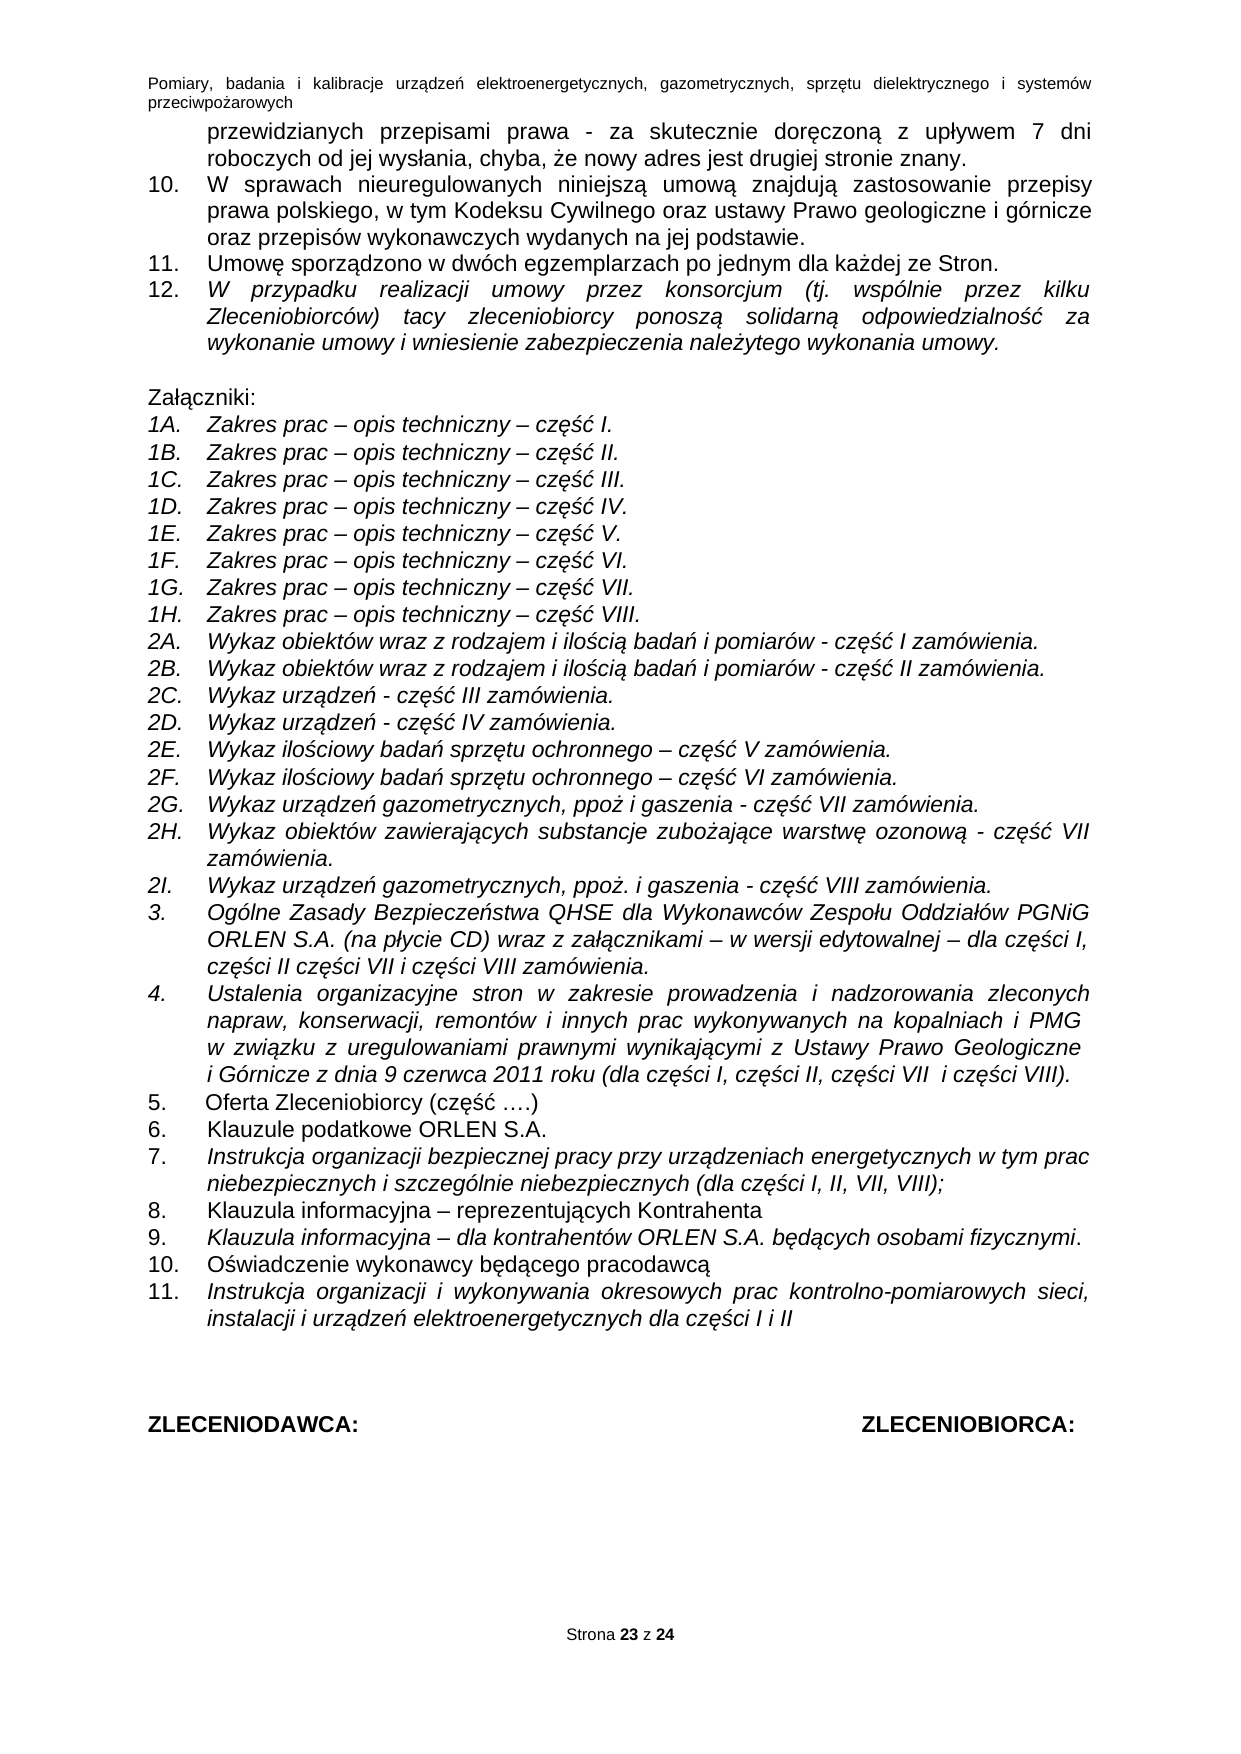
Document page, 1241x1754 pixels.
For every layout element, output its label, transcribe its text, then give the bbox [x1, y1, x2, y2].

text 2E. Wykaz ilościowy badań sprzętu ochronnego – część V zamówienia. [148, 736, 1092, 763]
text 1H. Zakres prac – opis techniczny – część VIII. [148, 601, 1092, 628]
text 8. Klauzula informacyjna – reprezentujących Kontrahenta [148, 1197, 1092, 1224]
text 10. Oświadczenie wykonawcy będącego pracodawcą [148, 1251, 1092, 1278]
list Umowę sporządzono w dwóch egzemplarzach po jednym dla każdej ze Stron. [148, 250, 1092, 276]
text 2F. Wykaz ilościowy badań sprzętu ochronnego – część VI zamówienia. [148, 763, 1092, 790]
text 3. Ogólne Zasady Bezpieczeństwa QHSE dla Wykonawców Zespołu Oddziałów PGNiG ORLEN S.A. (na płycie CD) wraz z załącznikami – w wersji edytowalnej – dla części I, części II części VII i części VIII zamówienia. [148, 899, 1092, 980]
list W sprawach nieuregulowanych niniejszą umową znajdują zastosowanie przepisy prawa polskiego, w tym Kodeksu Cywilnego oraz ustawy Prawo geologiczne i górnicze oraz przepisów wykonawczych wydanych na jej podstawie. [148, 171, 1092, 250]
text 9. Klauzula informacyjna – dla kontrahentów ORLEN S.A. będących osobami fizycznymi. [148, 1224, 1092, 1251]
text 1G. Zakres prac – opis techniczny – część VII. [148, 574, 1092, 601]
list W przypadku realizacji umowy przez konsorcjum (tj. wspólnie przez kilku Zleceniobiorców) tacy zleceniobiorcy ponoszą solidarną odpowiedzialność za wykonanie umowy i wniesienie zabezpieczenia należytego wykonania umowy. [148, 276, 1092, 355]
text ZLECENIODAWCA: ZLECENIOBIORCA: [148, 1411, 1092, 1437]
text 1B. Zakres prac – opis techniczny – część II. [148, 438, 1092, 465]
text 7. Instrukcja organizacji bezpiecznej pracy przy urządzeniach energetycznych w tym prac niebezpiecznych i szczególnie niebezpiecznych (dla części I, II, VII, VIII); [148, 1142, 1092, 1197]
text 4. Ustalenia organizacyjne stron w zakresie prowadzenia i nadzorowania zleconych napraw, konserwacji, remontów i innych prac wykonywanych na kopalniach i PMG w związku z uregulowaniami prawnymi wynikającymi z Ustawy Prawo Geologiczne i Górnicze z dnia 9 czerwca 2011 roku (dla części I, części II, części VII i części VIII). [148, 980, 1092, 1088]
text 2I. Wykaz urządzeń gazometrycznych, ppoż. i gaszenia - część VIII zamówienia. [148, 872, 1092, 899]
text 2B. Wykaz obiektów wraz z rodzajem i ilością badań i pomiarów - część II zamówienia. [148, 655, 1092, 682]
text Załączniki: [148, 384, 1092, 411]
text 1A. Zakres prac – opis techniczny – część I. [148, 411, 1092, 438]
text 1D. Zakres prac – opis techniczny – część IV. [148, 492, 1092, 519]
text 11. Instrukcja organizacji i wykonywania okresowych prac kontrolno-pomiarowych sieci, instalacji i urządzeń elektroenergetycznych dla części I i II [148, 1278, 1092, 1332]
text 1C. Zakres prac – opis techniczny – część III. [148, 465, 1092, 492]
text 5. Oferta Zleceniobiorcy (część ….) [148, 1088, 1092, 1115]
text 2C. Wykaz urządzeń - część III zamówienia. [148, 682, 1092, 709]
text 1E. Zakres prac – opis techniczny – część V. [148, 519, 1092, 547]
text 2D. Wykaz urządzeń - część IV zamówienia. [148, 709, 1092, 736]
text 2H. Wykaz obiektów zawierających substancje zubożające warstwę ozonową - część VII zamówienia. [148, 817, 1092, 872]
text 1F. Zakres prac – opis techniczny – część VI. [148, 547, 1092, 574]
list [148, 118, 1092, 171]
text 2A. Wykaz obiektów wraz z rodzajem i ilością badań i pomiarów - część I zamówienia. [148, 628, 1092, 655]
text 6. Klauzule podatkowe ORLEN S.A. [148, 1115, 1092, 1142]
text 2G. Wykaz urządzeń gazometrycznych, ppoż i gaszenia - część VII zamówienia. [148, 790, 1092, 817]
